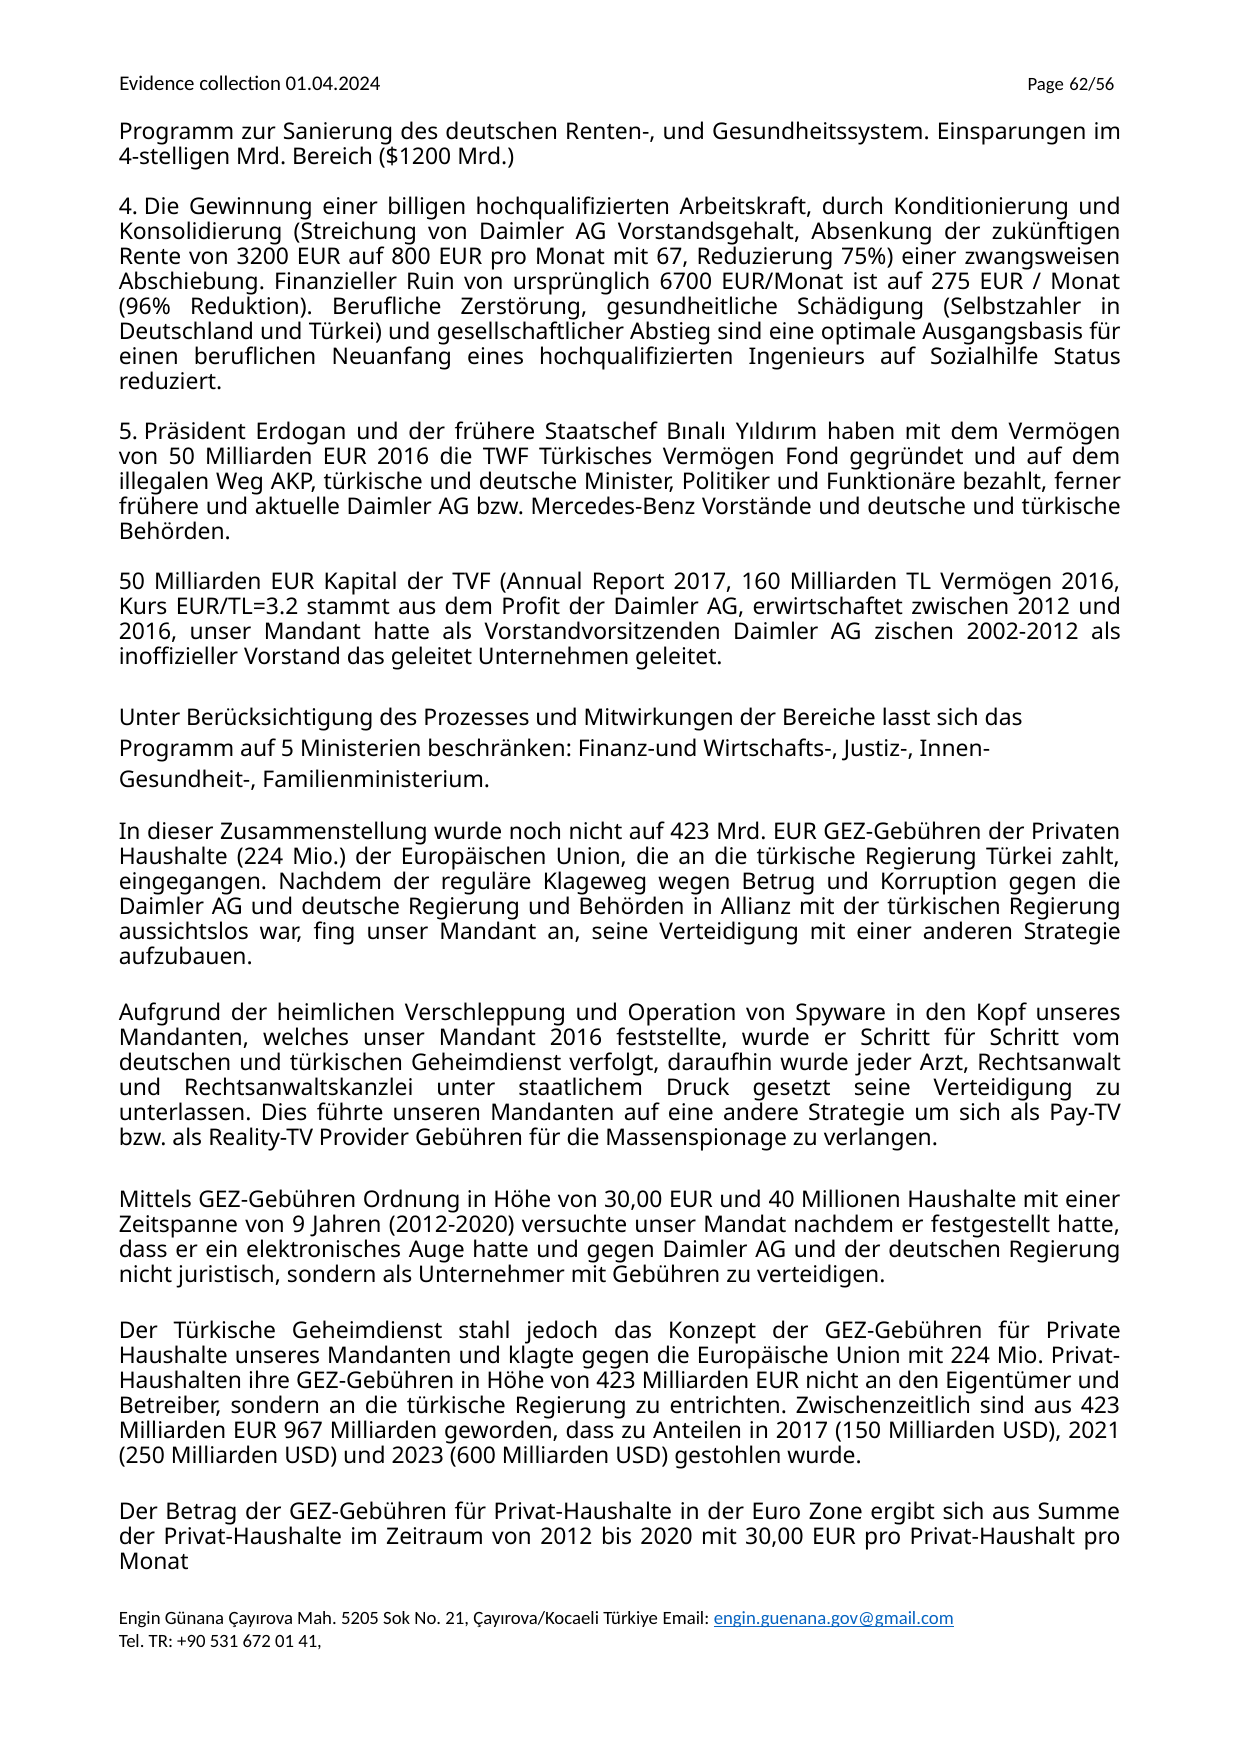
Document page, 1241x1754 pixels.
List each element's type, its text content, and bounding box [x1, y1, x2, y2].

text Aufgrund der heimlichen Verschleppung und Operation von Spyware in den Kopf unseres Mandanten, welches unser Mandant 2016 feststellte, wurde er Schritt für Schritt vom deutschen und türkischen Geheimdienst verfolgt, daraufhin wurde jeder Arzt, Rechtsanwalt und Rechtsanwaltskanzlei unter staatlichem Druck gesetzt seine Verteidigung zu unterlassen. Dies führte unseren Mandanten auf eine andere Strategie um sich als Pay-TV bzw. als Reality-TV Provider Gebühren für die Massenspionage zu verlangen. [118, 1001, 1122, 1151]
text Mittels GEZ-Gebühren Ordnung in Höhe von 30,00 EUR und 40 Millionen Haushalte mit einer Zeitspanne von 9 Jahren (2012-2020) versuchte unser Mandat nachdem er festgestellt hatte, dass er ein elektronisches Auge hatte und gegen Daimler AG und der deutschen Regierung nicht juristisch, sondern als Unternehmer mit Gebühren zu verteidigen. [118, 1187, 1122, 1287]
text Der Türkische Geheimdienst stahl jedoch das Konzept der GEZ-Gebühren für Private Haushalte unseres Mandanten und klagte gegen die Europäische Union mit 224 Mio. Privat-Haushalten ihre GEZ-Gebühren in Höhe von 423 Milliarden EUR nicht an den Eigentümer und Betreiber, sondern an die türkische Regierung zu entrichten. Zwischenzeitlich sind aus 423 Milliarden EUR 967 Milliarden geworden, dass zu Anteilen in 2017 (150 Milliarden USD), 2021 (250 Milliarden USD) und 2023 (600 Milliarden USD) gestohlen wurde. [118, 1318, 1122, 1468]
text 50 Milliarden EUR Kapital der TVF (Annual Report 2017, 160 Milliarden TL Vermögen 2016, Kurs EUR/TL=3.2 stammt aus dem Profit der Daimler AG, erwirtschaftet zwischen 2012 und 2016, unser Mandant hatte als Vorstandvorsitzenden Daimler AG zischen 2002-2012 als inoffizieller Vorstand das geleitet Unternehmen geleitet. [118, 569, 1122, 669]
list Präsident Erdogan und der frühere Staatschef Bınalı Yıldırım haben mit dem Vermögen von 50 Milliarden EUR 2016 die TWF Türkisches Vermögen Fond gegründet und auf dem illegalen Weg AKP, türkische und deutsche Minister, Politiker und Funktionäre bezahlt, ferner frühere und aktuelle Daimler AG bzw. Mercedes-Benz Vorstände und deutsche und türkische Behörden. [118, 419, 1122, 544]
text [118, 119, 1122, 169]
text In dieser Zusammenstellung wurde noch nicht auf 423 Mrd. EUR GEZ-Gebühren der Privaten Haushalte (224 Mio.) der Europäischen Union, die an die türkische Regierung Türkei zahlt, eingegangen. Nachdem der reguläre Klageweg wegen Betrug und Korruption gegen die Daimler AG und deutsche Regierung und Behörden in Allianz mit der türkischen Regierung aussichtslos war, fing unser Mandant an, seine Verteidigung mit einer anderen Strategie aufzubauen. [118, 819, 1122, 969]
text Der Betrag der GEZ-Gebühren für Privat-Haushalte in der Euro Zone ergibt sich aus Summe der Privat-Haushalte im Zeitraum von 2012 bis 2020 mit 30,00 EUR pro Privat-Haushalt pro Monat [118, 1499, 1122, 1574]
list Die Gewinnung einer billigen hochqualifizierten Arbeitskraft, durch Konditionierung und Konsolidierung (Streichung von Daimler AG Vorstandsgehalt, Absenkung der zukünftigen Rente von 3200 EUR auf 800 EUR pro Monat mit 67, Reduzierung 75%) einer zwangsweisen Abschiebung. Finanzieller Ruin von ursprünglich 6700 EUR/Monat ist auf 275 EUR / Monat (96% Reduktion). Berufliche Zerstörung, gesundheitliche Schädigung (Selbstzahler in Deutschland und Türkei) und gesellschaftlicher Abstieg sind eine optimale Ausgangsbasis für einen beruflichen Neuanfang eines hochqualifizierten Ingenieurs auf Sozialhilfe Status reduziert. [118, 194, 1122, 394]
text Unter Berücksichtigung des Prozesses und Mitwirkungen der Bereiche lasst sich das Programm auf 5 Ministerien beschränken: Finanz-und Wirtschafts-, Justiz-, Innen- Gesundheit-, Familienministerium. [118, 701, 1122, 794]
